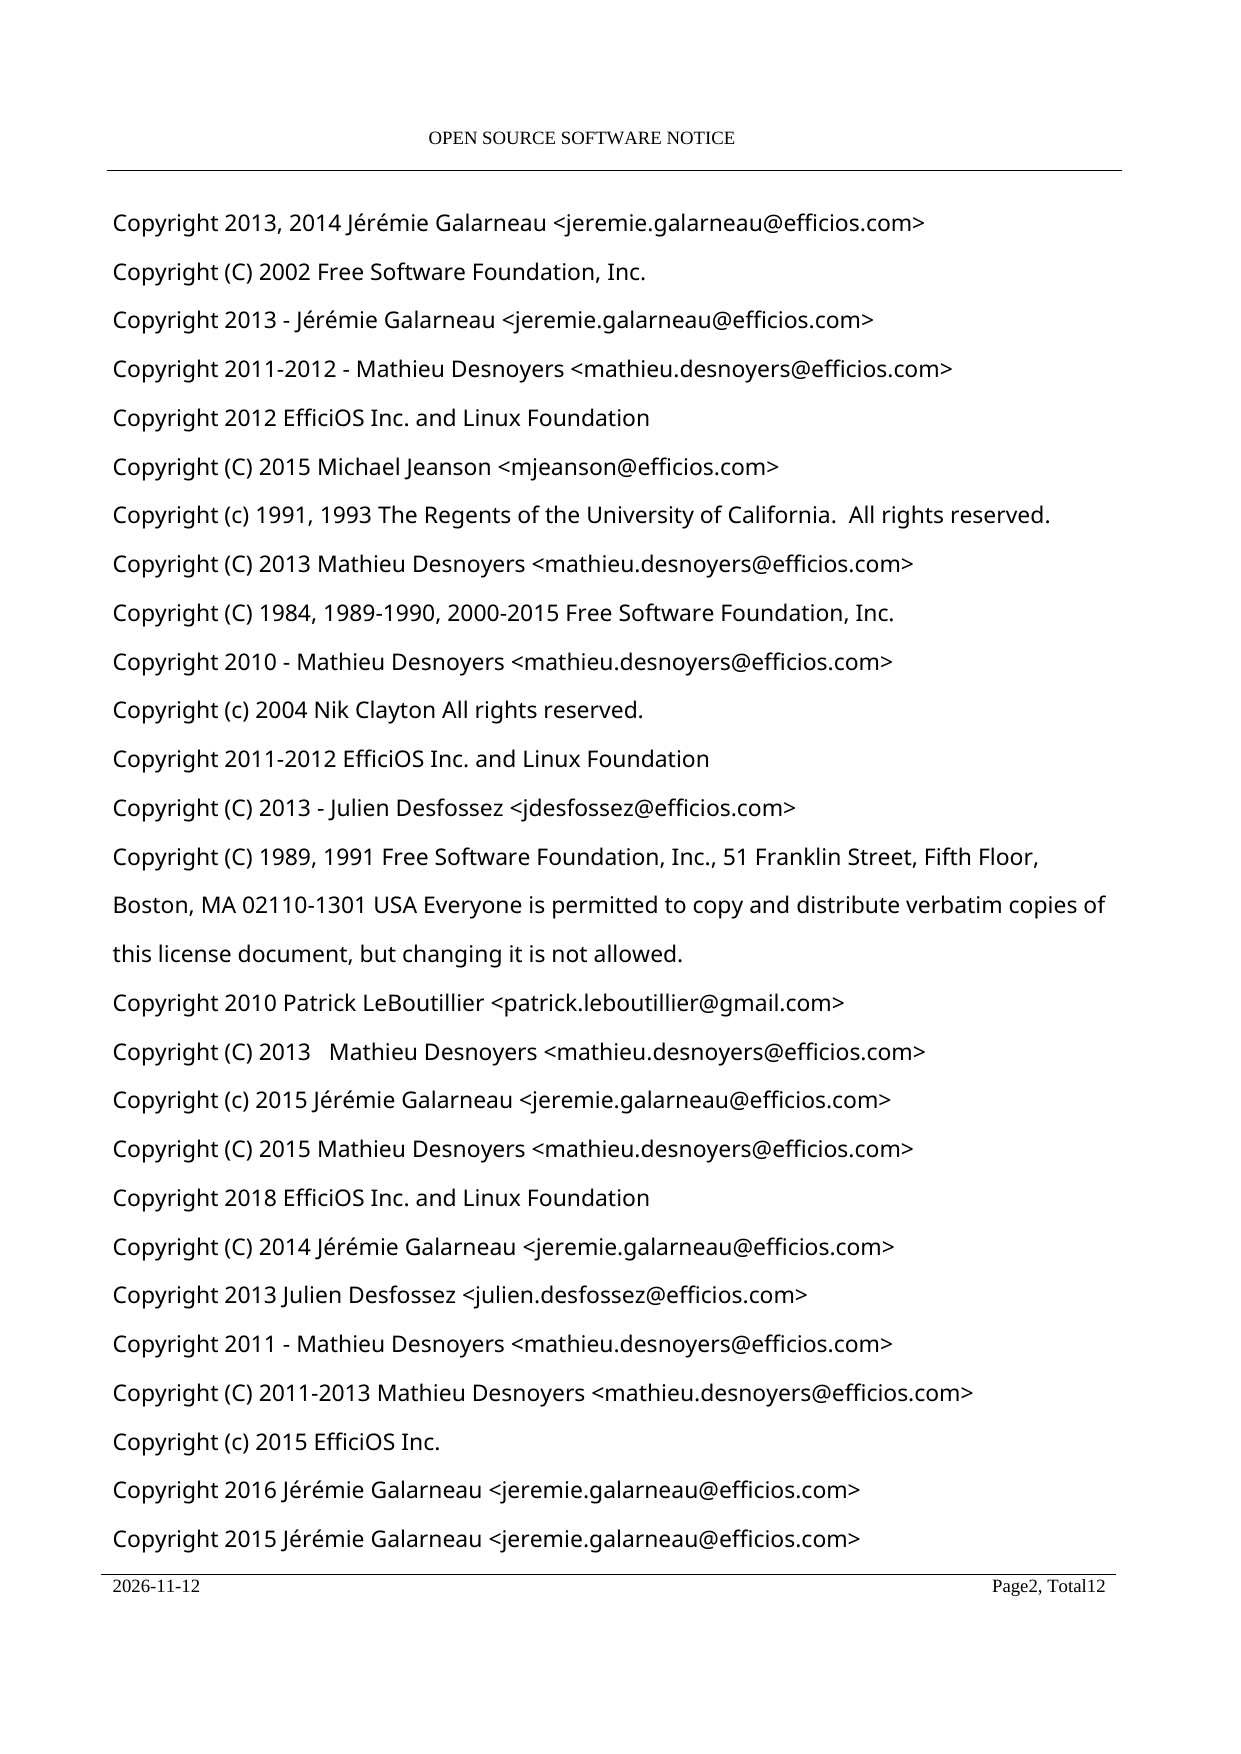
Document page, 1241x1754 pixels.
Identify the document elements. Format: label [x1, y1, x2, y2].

text [112, 206, 1128, 1555]
